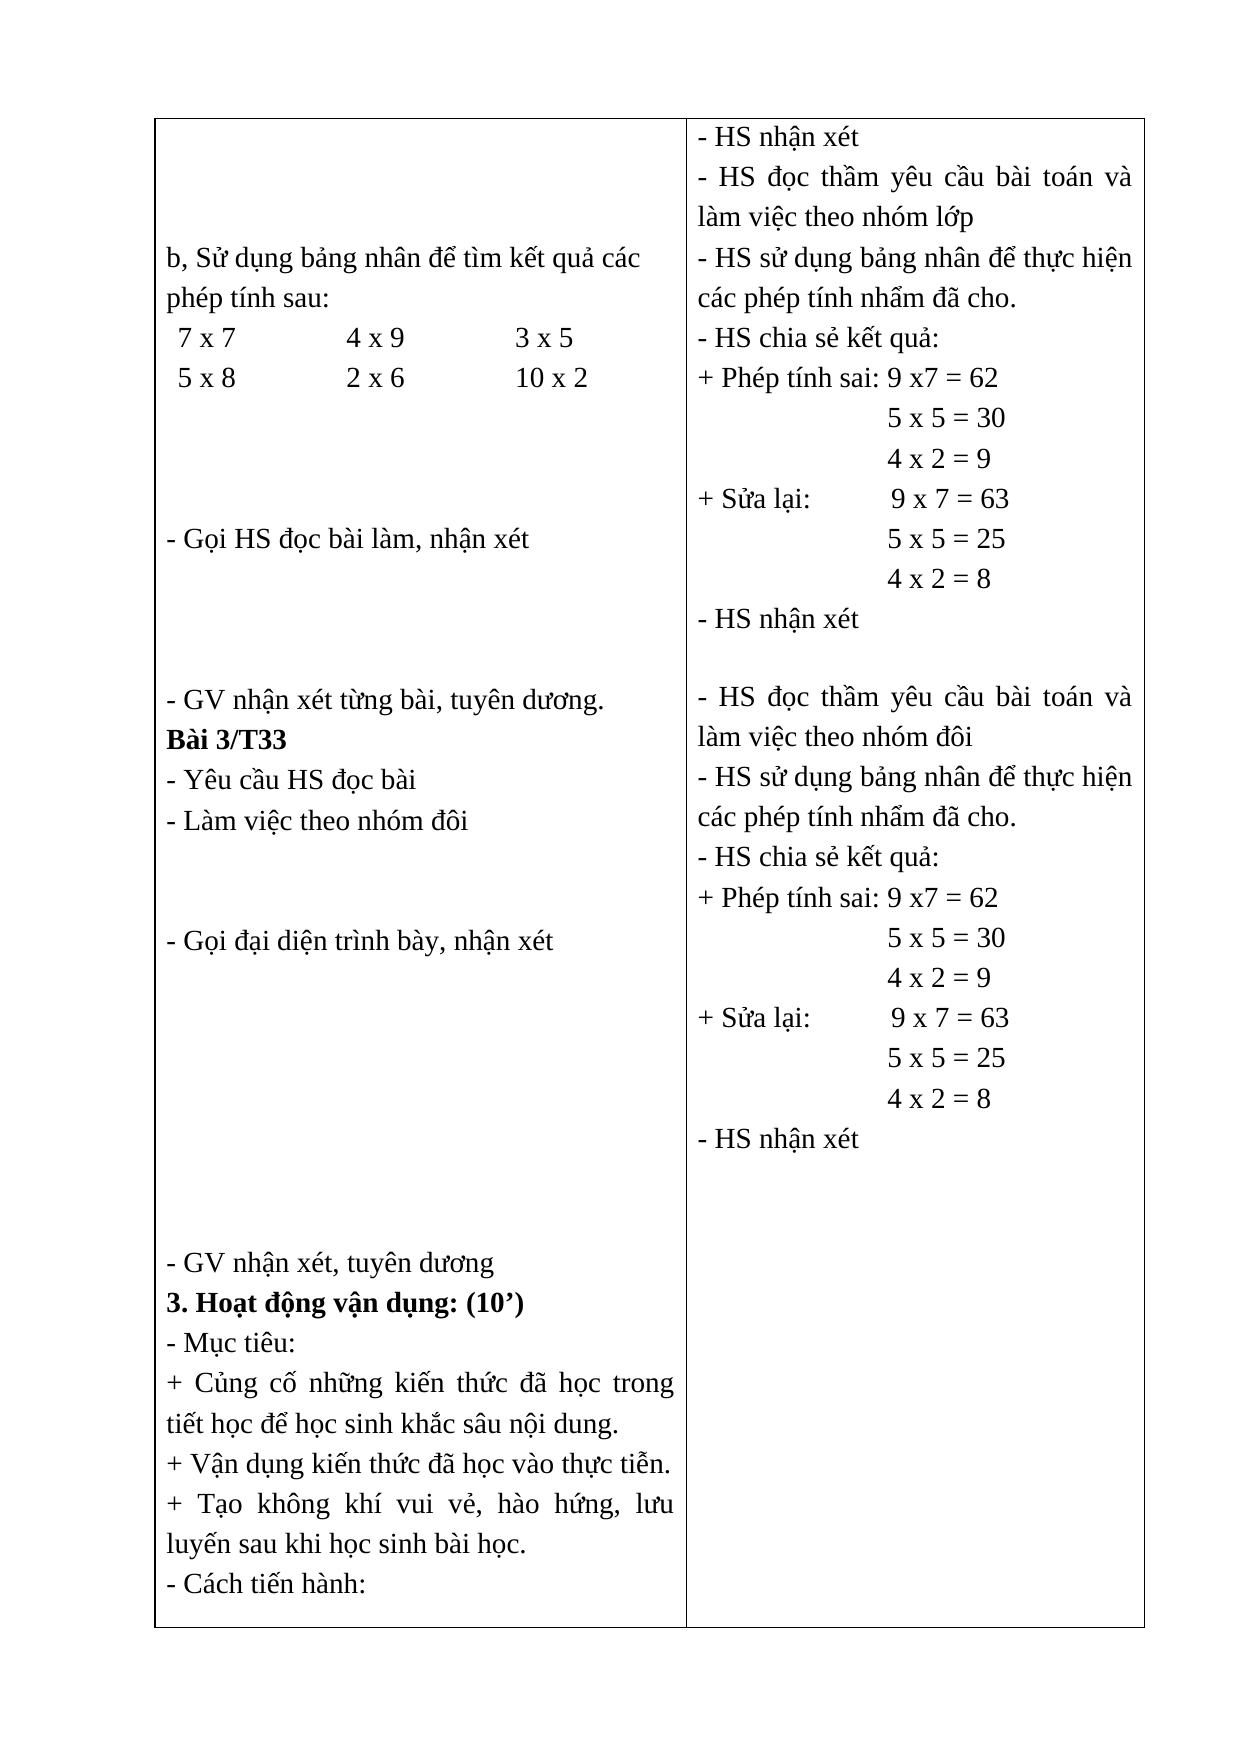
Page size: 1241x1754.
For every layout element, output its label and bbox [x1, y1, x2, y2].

table_cell [687, 119, 1144, 1627]
table_cell [156, 119, 686, 1627]
